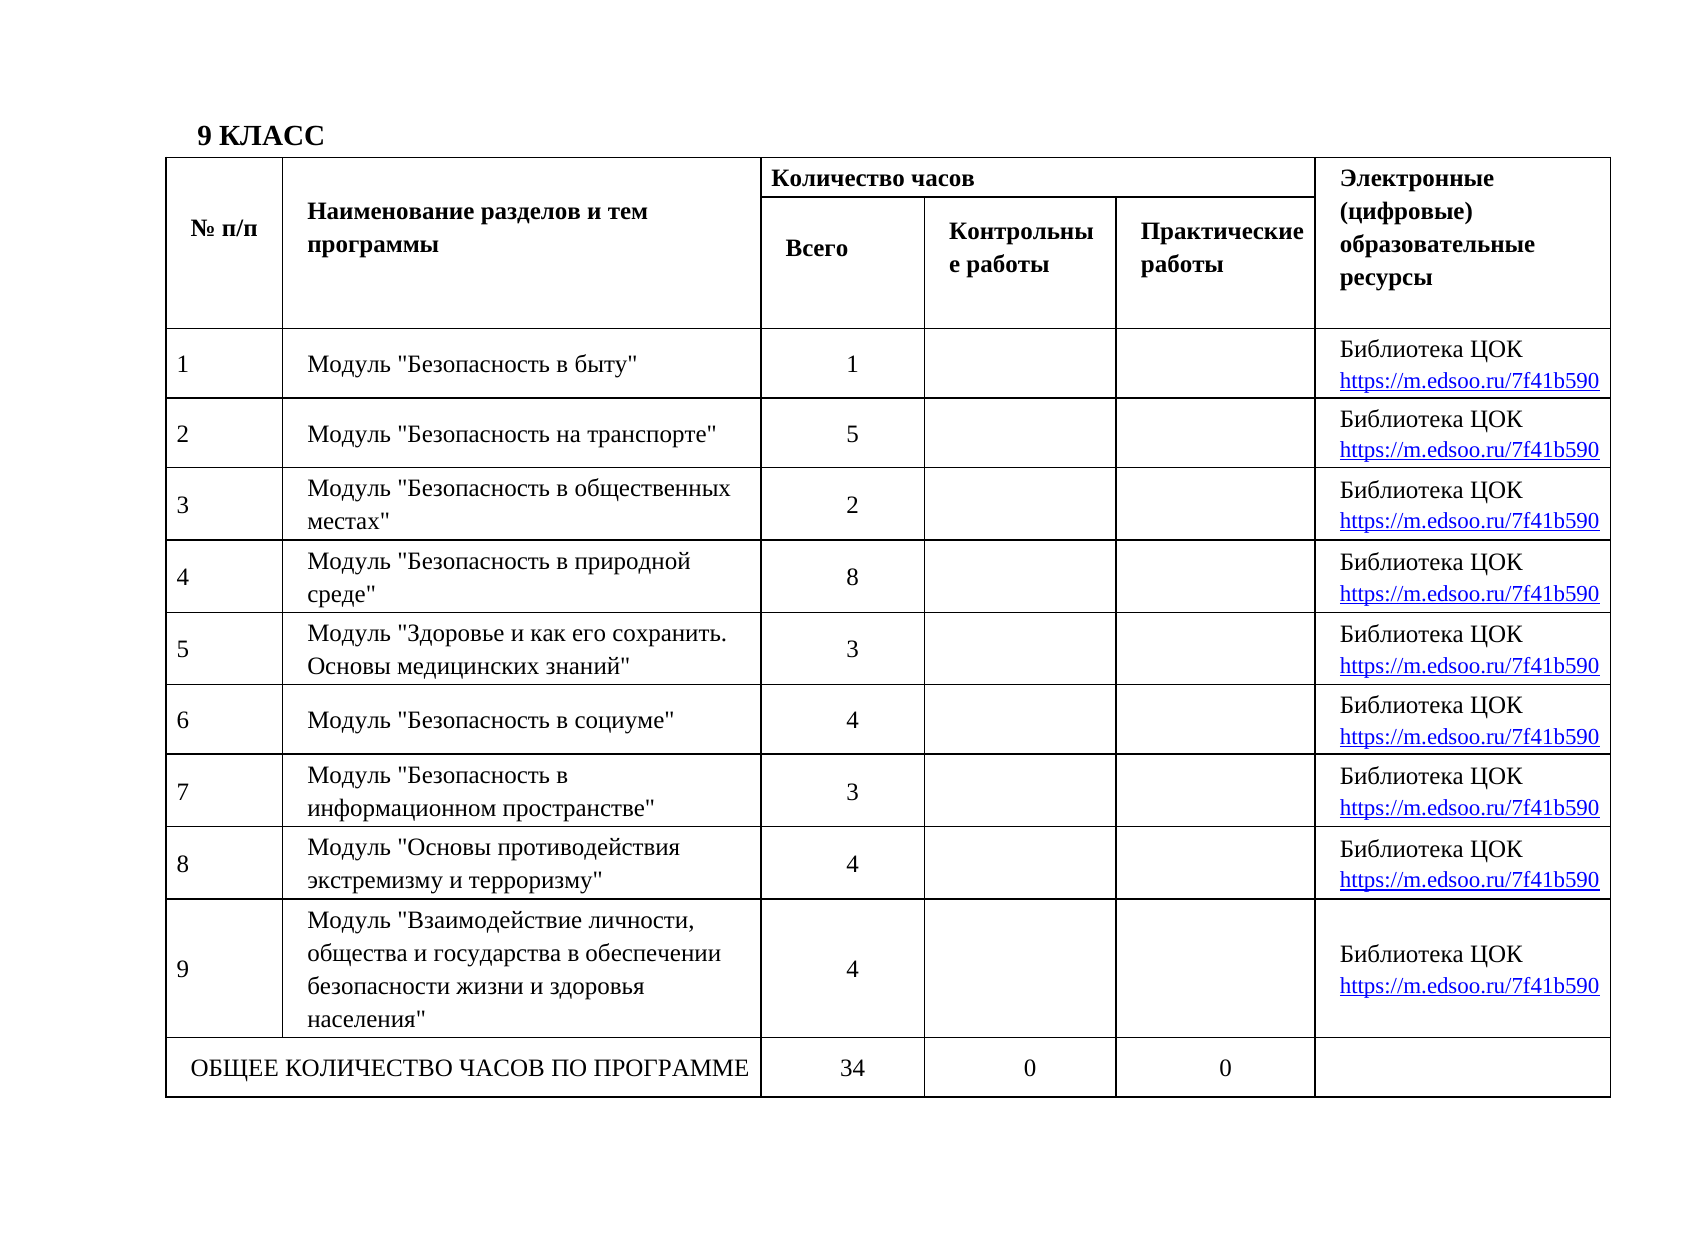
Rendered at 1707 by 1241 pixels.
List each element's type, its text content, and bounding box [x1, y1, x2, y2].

table_header Количество часов [762, 158, 1314, 196]
table_cell 4 [762, 827, 924, 898]
table_header № п/п [167, 158, 282, 327]
table_cell 34 [762, 1038, 924, 1096]
table_cell 1 [762, 329, 924, 397]
table_cell 4 [167, 541, 282, 611]
table_cell ОБЩЕЕ КОЛИЧЕСТВО ЧАСОВ ПО ПРОГРАММЕ [167, 1038, 760, 1096]
table_cell [1117, 541, 1314, 611]
table_cell 8 [167, 827, 282, 898]
table_cell Библиотека ЦОК https://m.edsoo.ru/7f41b590 [1316, 827, 1610, 898]
table_cell Библиотека ЦОК https://m.edsoo.ru/7f41b590 [1316, 685, 1610, 753]
table_cell 3 [762, 613, 924, 684]
table_cell 2 [762, 468, 924, 539]
table_cell [925, 329, 1115, 397]
table_cell 1 [167, 329, 282, 397]
table_cell 0 [925, 1038, 1115, 1096]
table_cell [925, 827, 1115, 898]
table_cell [1117, 613, 1314, 684]
table_cell [925, 685, 1115, 753]
table_cell [1117, 468, 1314, 539]
table_cell [925, 613, 1115, 684]
table_cell 3 [167, 468, 282, 539]
table_cell 4 [762, 685, 924, 753]
table_cell Всего [762, 198, 924, 327]
table_cell Модуль "Здоровье и как его сохранить. Основы медицинских знаний" [283, 613, 760, 684]
table_cell Модуль "Безопасность в общественных местах" [283, 468, 760, 539]
table_cell [1117, 329, 1314, 397]
table_cell [1117, 755, 1314, 826]
table_header Наименование разделов и тем программы [283, 158, 760, 327]
table_cell 5 [167, 613, 282, 684]
text 9 КЛАСС [190, 118, 1618, 152]
table_cell [1117, 827, 1314, 898]
table_cell Модуль "Взаимодействие личности, общества и государства в обеспечении безопасности жизни и здоровья населения" [283, 900, 760, 1037]
table_header Электронные (цифровые) образовательные ресурсы [1316, 158, 1610, 327]
table_cell Библиотека ЦОК https://m.edsoo.ru/7f41b590 [1316, 329, 1610, 397]
table_cell Модуль "Безопасность на транспорте" [283, 399, 760, 467]
table_cell 9 [167, 900, 282, 1037]
table_cell Библиотека ЦОК https://m.edsoo.ru/7f41b590 [1316, 755, 1610, 826]
table_cell [1117, 399, 1314, 467]
table_cell Модуль "Безопасность в социуме" [283, 685, 760, 753]
table_cell 0 [1117, 1038, 1314, 1096]
table_cell [925, 399, 1115, 467]
table_cell Контрольные работы [925, 198, 1115, 327]
table_cell Модуль "Безопасность в информационном пространстве" [283, 755, 760, 826]
table_cell Библиотека ЦОК https://m.edsoo.ru/7f41b590 [1316, 900, 1610, 1037]
table_cell Библиотека ЦОК https://m.edsoo.ru/7f41b590 [1316, 613, 1610, 684]
table_cell 5 [762, 399, 924, 467]
table_cell [1117, 900, 1314, 1037]
table_cell Библиотека ЦОК https://m.edsoo.ru/7f41b590 [1316, 399, 1610, 467]
table_cell 3 [762, 755, 924, 826]
table_cell Модуль "Безопасность в быту" [283, 329, 760, 397]
table_cell Модуль "Безопасность в природной среде" [283, 541, 760, 611]
table_cell [925, 541, 1115, 611]
table_cell 4 [762, 900, 924, 1037]
table_cell Библиотека ЦОК https://m.edsoo.ru/7f41b590 [1316, 541, 1610, 611]
table_cell 6 [167, 685, 282, 753]
table_cell [1117, 685, 1314, 753]
table_cell Модуль "Основы противодействия экстремизму и терроризму" [283, 827, 760, 898]
table_cell [1316, 1038, 1610, 1096]
table_cell 8 [762, 541, 924, 611]
table_cell [925, 900, 1115, 1037]
table_cell [925, 755, 1115, 826]
table_cell [925, 468, 1115, 539]
table_cell Библиотека ЦОК https://m.edsoo.ru/7f41b590 [1316, 468, 1610, 539]
table_cell 2 [167, 399, 282, 467]
table_cell Практические работы [1117, 198, 1314, 327]
table_cell 7 [167, 755, 282, 826]
